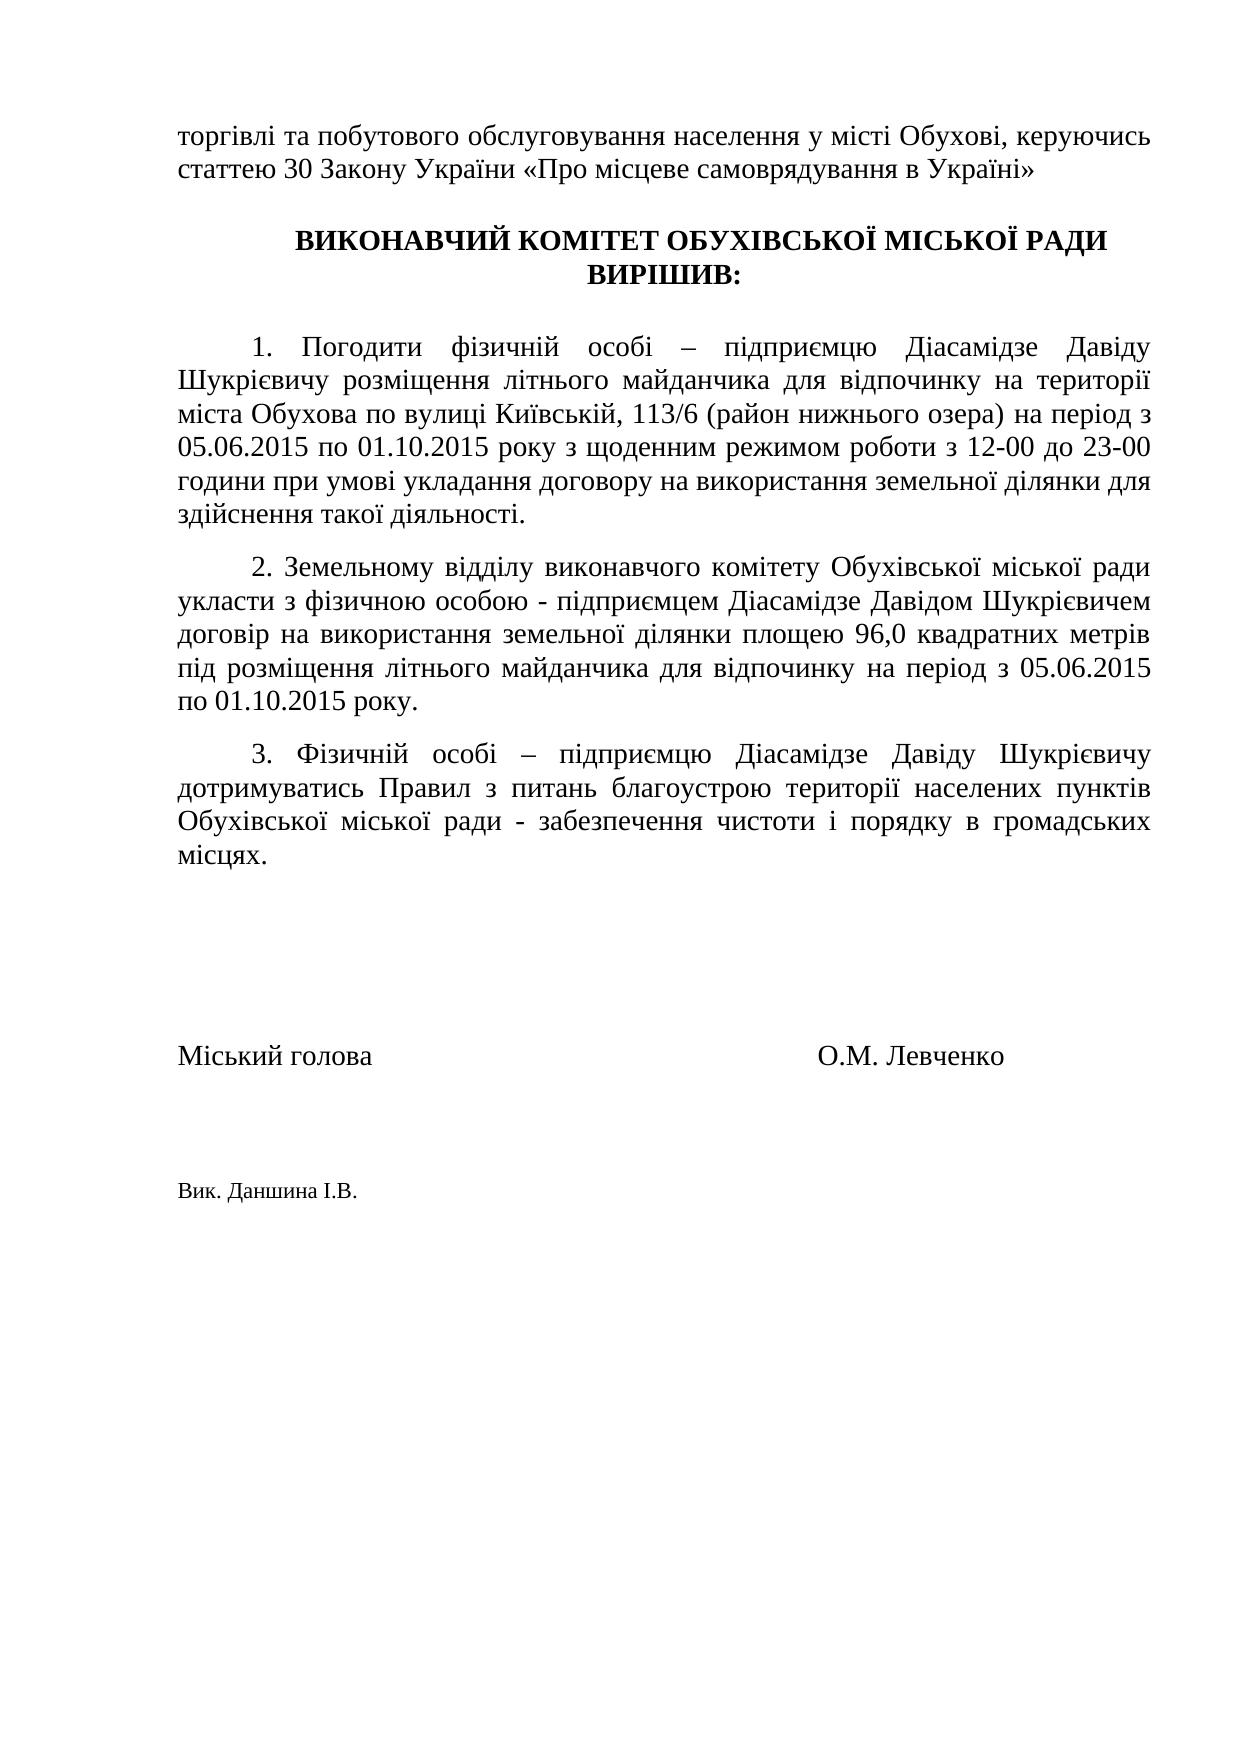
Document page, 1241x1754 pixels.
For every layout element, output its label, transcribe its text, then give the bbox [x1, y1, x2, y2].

text Міський голова О.М. Левченко [177, 1038, 1152, 1072]
text ВИРІШИВ: [177, 257, 1152, 291]
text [177, 118, 1152, 185]
text ВИКОНАВЧИЙ КОМІТЕТ ОБУХІВСЬКОЇ МІСЬКОЇ РАДИ [177, 223, 1152, 257]
text 3. Фізичній особі – підприємцю Діасамідзе Давіду Шукрієвичу дотримуватись Правил з питань благоустрою території населених пунктів Обухівської міської ради - забезпечення чистоти і порядку в громадських місцях. [177, 736, 1152, 870]
text 2. Земельному відділу виконавчого комітету Обухівської міської ради укласти з фізичною особою - підприємцем Діасамідзе Давідом Шукрієвичем договір на використання земельної ділянки площею 96,0 квадратних метрів під розміщення літнього майданчика для відпочинку на період з 05.06.2015 по 01.10.2015 року. [177, 549, 1152, 717]
text Вик. Даншина І.В. [177, 1177, 1152, 1203]
text 1. Погодити фізичній особі – підприємцю Діасамідзе Давіду Шукрієвичу розміщення літнього майданчика для відпочинку на території міста Обухова по вулиці Київській, 113/6 (район нижнього озера) на період з 05.06.2015 по 01.10.2015 року з щоденним режимом роботи з 12-00 до 23-00 години при умові укладання договору на використання земельної ділянки для здійснення такої діяльності. [177, 329, 1152, 530]
